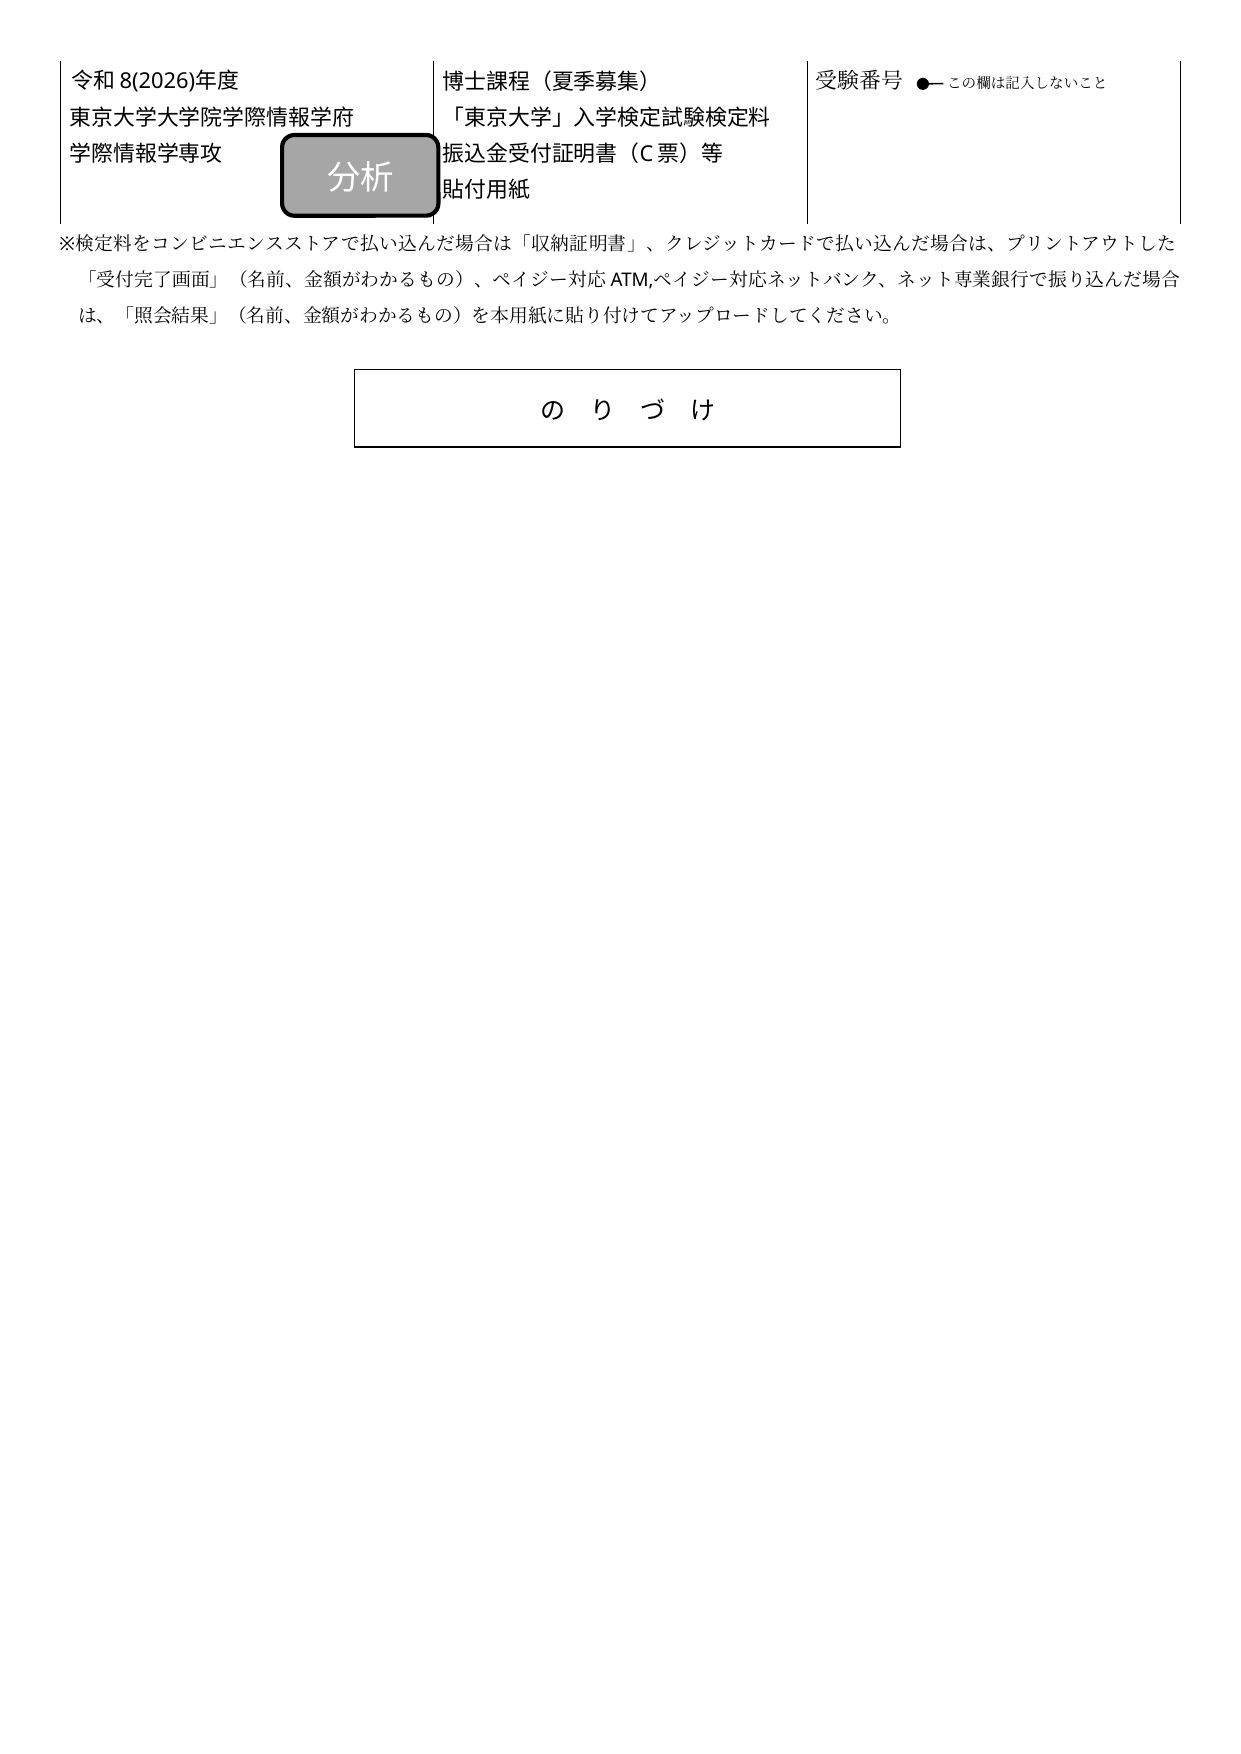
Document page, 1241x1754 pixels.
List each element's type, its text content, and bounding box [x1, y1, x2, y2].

table_header 令和8(2026)年度 東京大学大学院学際情報学府 学際情報学専攻 [61, 61, 433, 224]
table_header の り づ け [355, 370, 900, 446]
text ※検定料をコンビニエンスストアで払い込んだ場合は「収納証明書」、クレジットカードで払い込んだ場合は、プリントアウトした「受付完了画面」（名前、金額がわかるもの）、ペイジー対応ATM,ペイジー対応ネットバンク、ネット専業銀行で振り込んだ場合は、「照会結果」（名前、金額がわかるもの）を本用紙に貼り付けてアップロードしてください。 [59, 224, 1181, 333]
table_header 博士課程（夏季募集） 「東京大学」入学検定試験検定料 振込金受付証明書（C票）等 貼付用紙 [434, 61, 807, 224]
table_header 受験番号 この欄は記入しないこと [808, 61, 1180, 224]
